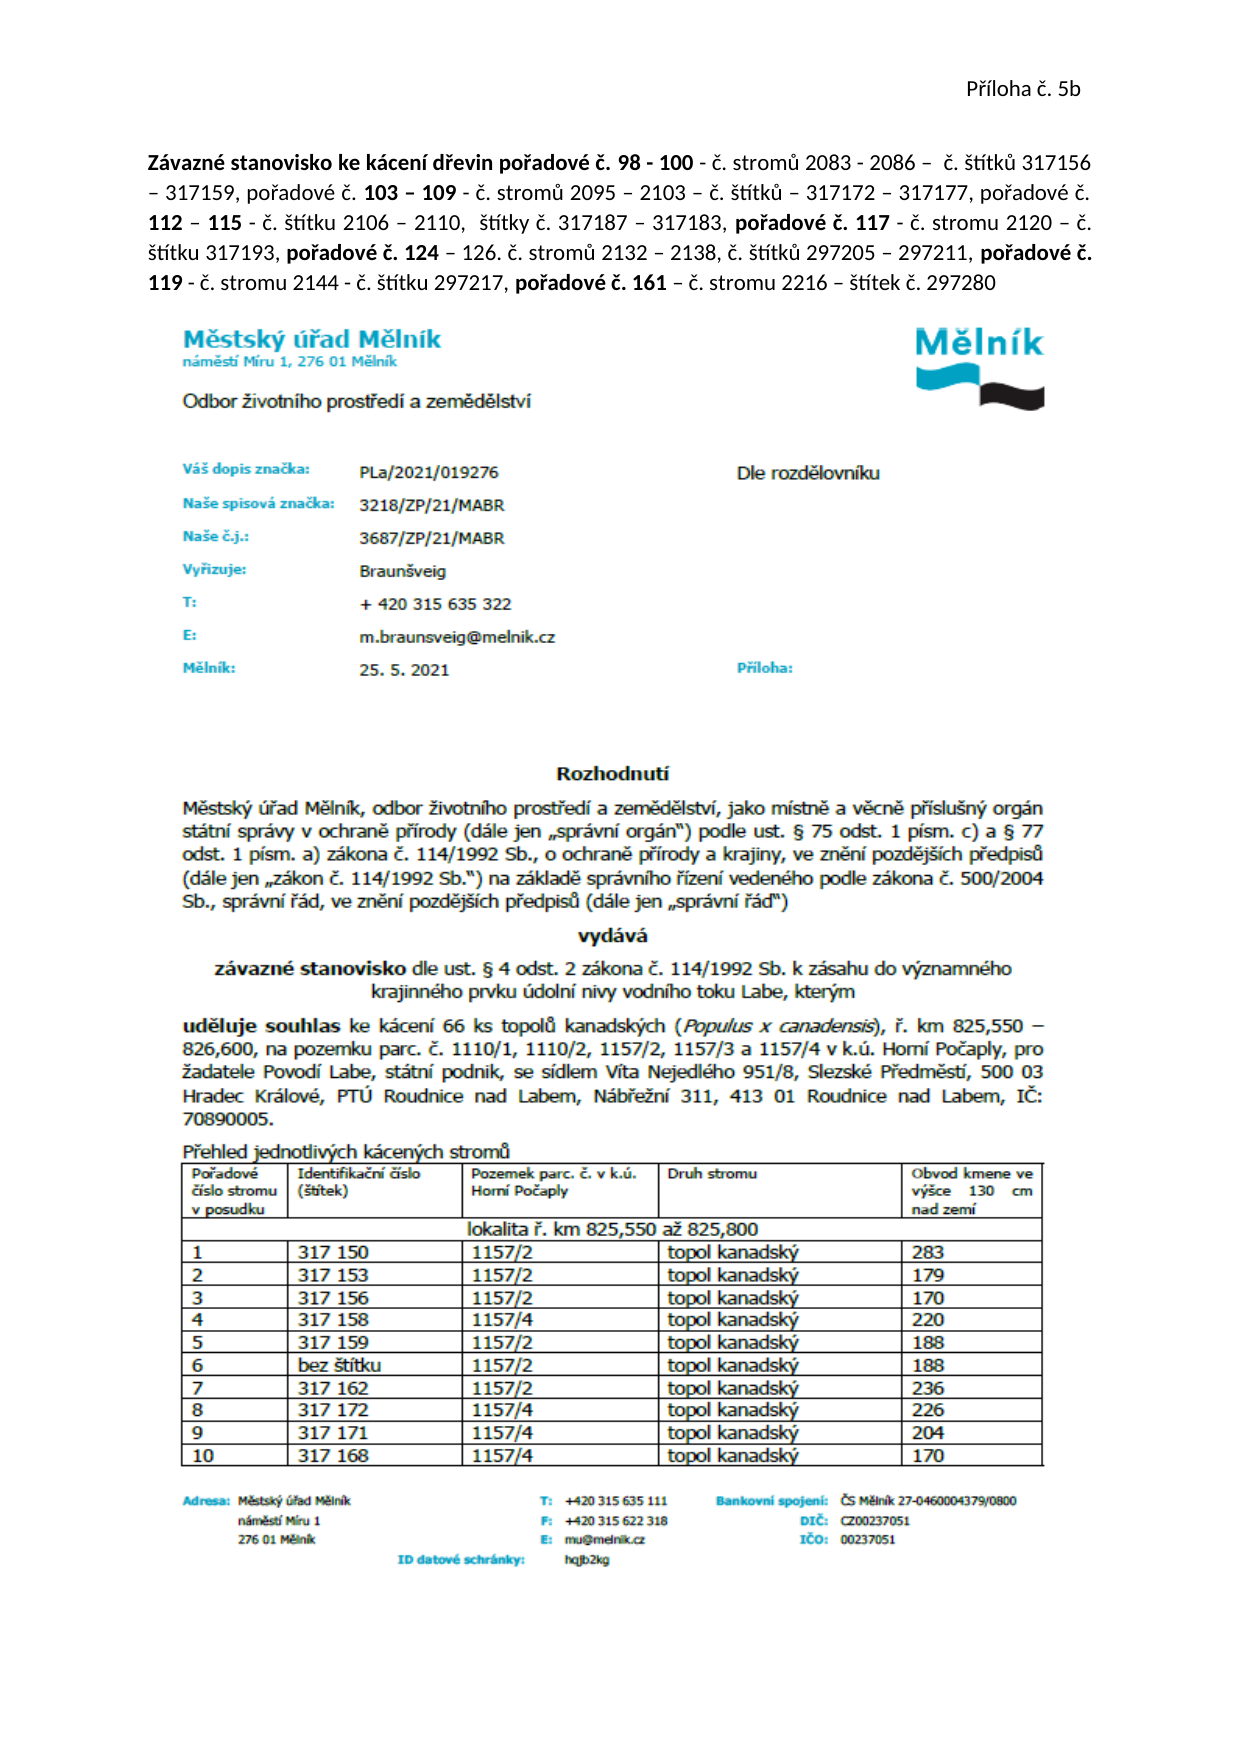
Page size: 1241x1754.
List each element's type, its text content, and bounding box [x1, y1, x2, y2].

text Závazné stanovisko ke kácení dřevin pořadové č. 98 - 100 - č. stromů 2083 - 2086 – č. štítků 317156 – 317159, pořadové č. 103 – 109 - č. stromů 2095 – 2103 – č. štítků – 317172 – 317177, pořadové č. 112 – 115 - č. štítku 2106 – 2110, štítky č. 317187 – 317183, pořadové č. 117 - č. stromu 2120 – č. štítku 317193, pořadové č. 124 – 126. č. stromů 2132 – 2138, č. štítků 297205 – 297211, pořadové č. 119 - č. stromu 2144 - č. štítku 297217, pořadové č. 161 – č. stromu 2216 – štítek č. 297280 [148, 148, 1093, 296]
picture [147, 315, 1093, 1584]
